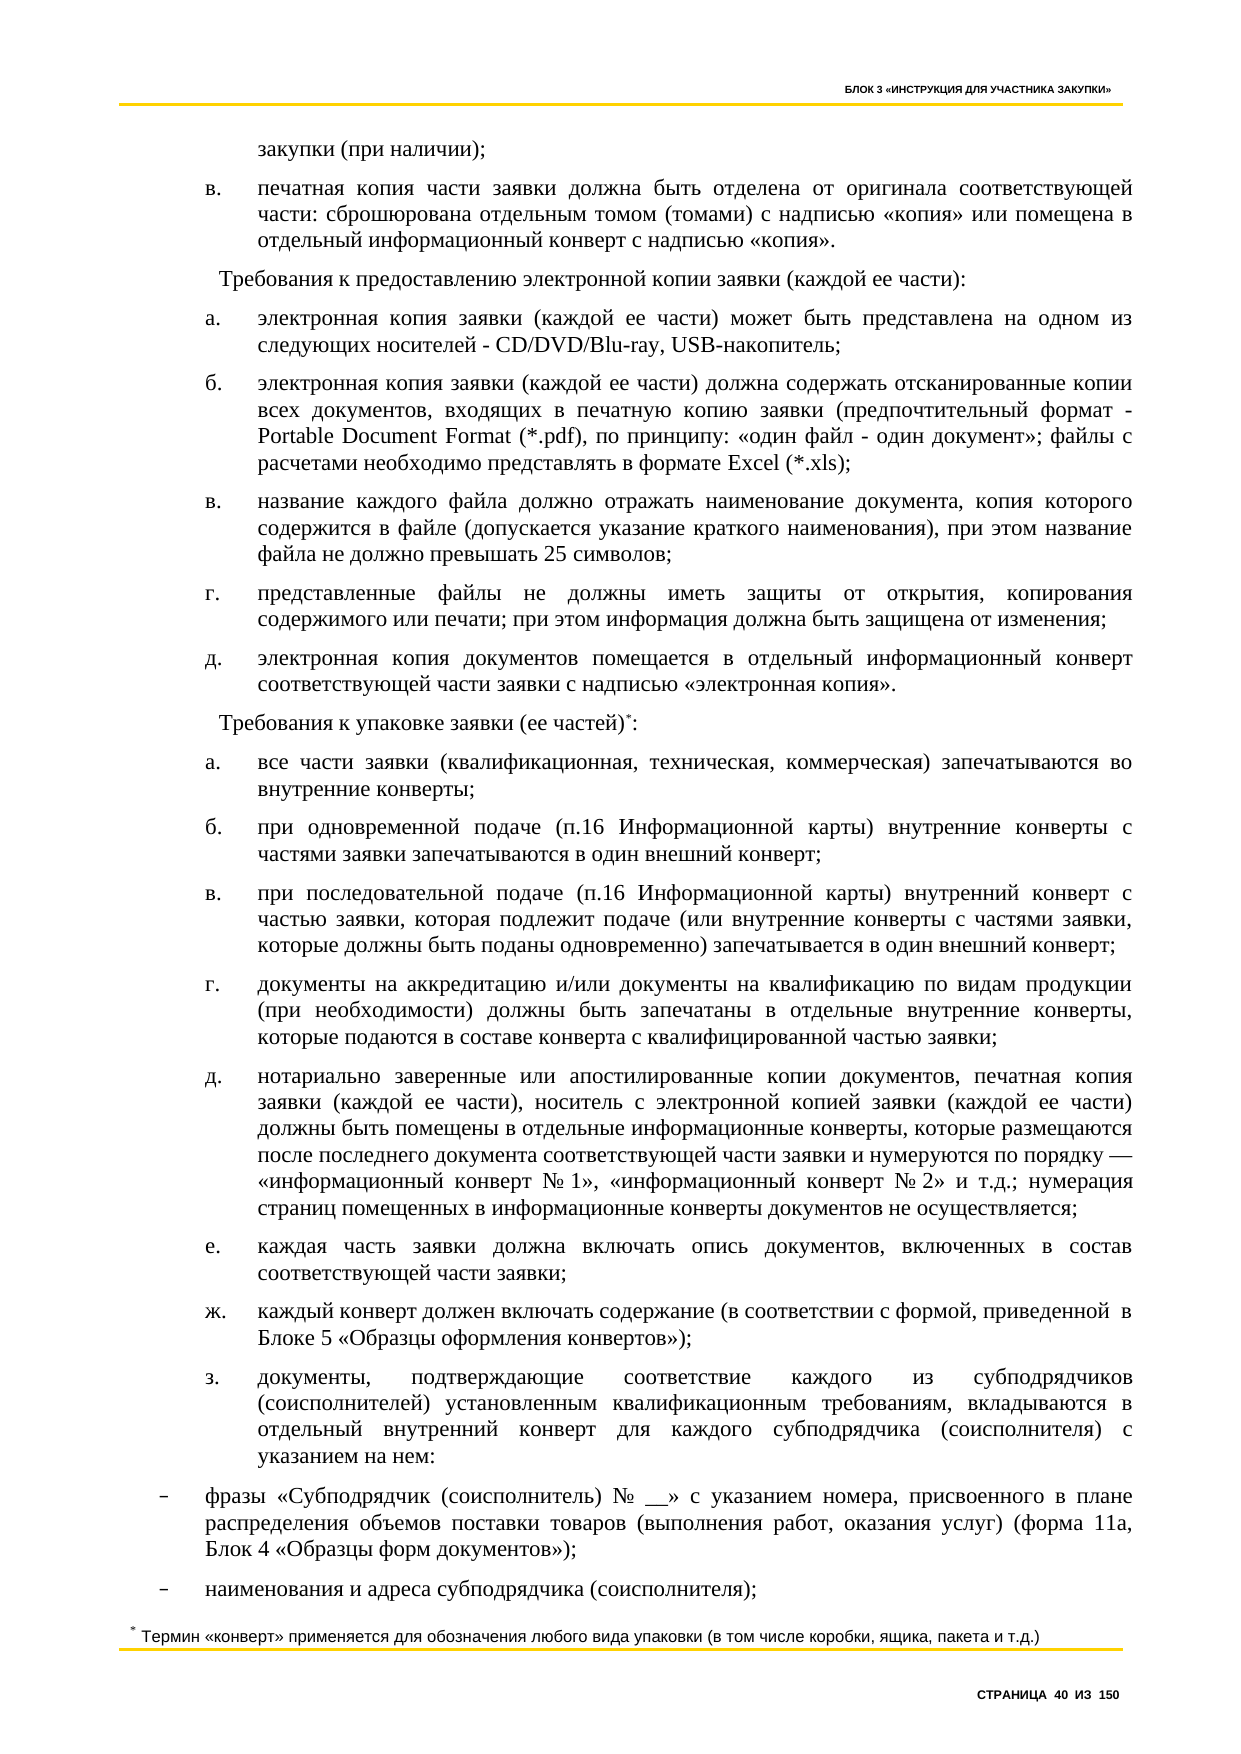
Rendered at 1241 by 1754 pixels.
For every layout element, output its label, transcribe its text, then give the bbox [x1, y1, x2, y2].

text печатная копия части заявки должна быть отделена от оригинала соответствующей части: сброшюрована отдельным томом (томами) с надписью «копия» или помещена в отдельный информационный конверт с надписью «копия». [205, 174, 1134, 253]
text Требования к предоставлению электронной копии заявки (каждой ее части): [218, 265, 1134, 292]
text при одновременной подаче (п.16 Информационной карты) внутренние конверты с частями заявки запечатываются в один внешний конверт; [205, 813, 1134, 866]
text нотариально заверенные или апостилированные копии документов, печатная копия заявки (каждой ее части), носитель с электронной копией заявки (каждой ее части) должны быть помещены в отдельные информационные конверты, которые размещаются после последнего документа соответствующей части заявки и нумеруются по порядку — «информационный конверт № 1», «информационный конверт № 2» и т.д.; нумерация страниц помещенных в информационные конверты документов не осуществляется; [205, 1062, 1134, 1220]
text представленные файлы не должны иметь защиты от открытия, копирования содержимого или печати; при этом информация должна быть защищена от изменения; [205, 579, 1134, 632]
text документы на аккредитацию и/или документы на квалификацию по видам продукции (при необходимости) должны быть запечатаны в отдельные внутренние конверты, которые подаются в составе конверта с квалифицированной частью заявки; [205, 970, 1134, 1049]
text Требования к упаковке заявки (ее частей): [218, 709, 1134, 736]
text документы, подтверждающие соответствие каждого из субподрядчиков (соисполнителей) установленным квалификационным требованиям, вкладываются в отдельный внутренний конверт для каждого субподрядчика (соисполнителя) с указанием на нем: [205, 1363, 1134, 1468]
text каждый конверт должен включать содержание (в соответствии с формой, приведенной в Блоке 5 «Образцы оформления конвертов»); [205, 1298, 1134, 1350]
text наименования и адреса субподрядчика (соисполнителя); [158, 1574, 1134, 1602]
text при последовательной подаче (п.16 Информационной карты) внутренний конверт с частью заявки, которая подлежит подаче (или внутренние конверты с частями заявки, которые должны быть поданы одновременно) запечатывается в один внешний конверт; [205, 879, 1134, 958]
list электронная копия заявки (каждой ее части) может быть представлена на одном из следующих носителей - CD/DVD/Blu-ray, USB-накопитель; [205, 304, 1134, 357]
text фразы «Субподрядчик (соисполнитель) № __» с указанием номера, присвоенного в плане распределения объемов поставки товаров (выполнения работ, оказания услуг) (форма 11а, Блок 4 «Образцы форм документов»); [158, 1481, 1134, 1561]
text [205, 135, 1134, 161]
text каждая часть заявки должна включать опись документов, включенных в состав соответствующей части заявки; [205, 1232, 1134, 1285]
list все части заявки (квалификационная, техническая, коммерческая) запечатываются во внутренние конверты; [205, 748, 1134, 801]
list электронная копия заявки (каждой ее части) должна содержать отсканированные копии всех документов, входящих в печатную копию заявки (предпочтительный формат - Portable Document Format (*.pdf), по принципу: «один файл - один документ»; файлы с расчетами необходимо представлять в формате Excel (*.xls); [205, 369, 1134, 475]
list название каждого файла должно отражать наименование документа, копия которого содержится в файле (допускается указание краткого наименования), при этом название файла не должно превышать 25 символов; [205, 487, 1134, 566]
text электронная копия документов помещается в отдельный информационный конверт соответствующей части заявки с надписью «электронная копия». [205, 644, 1134, 697]
